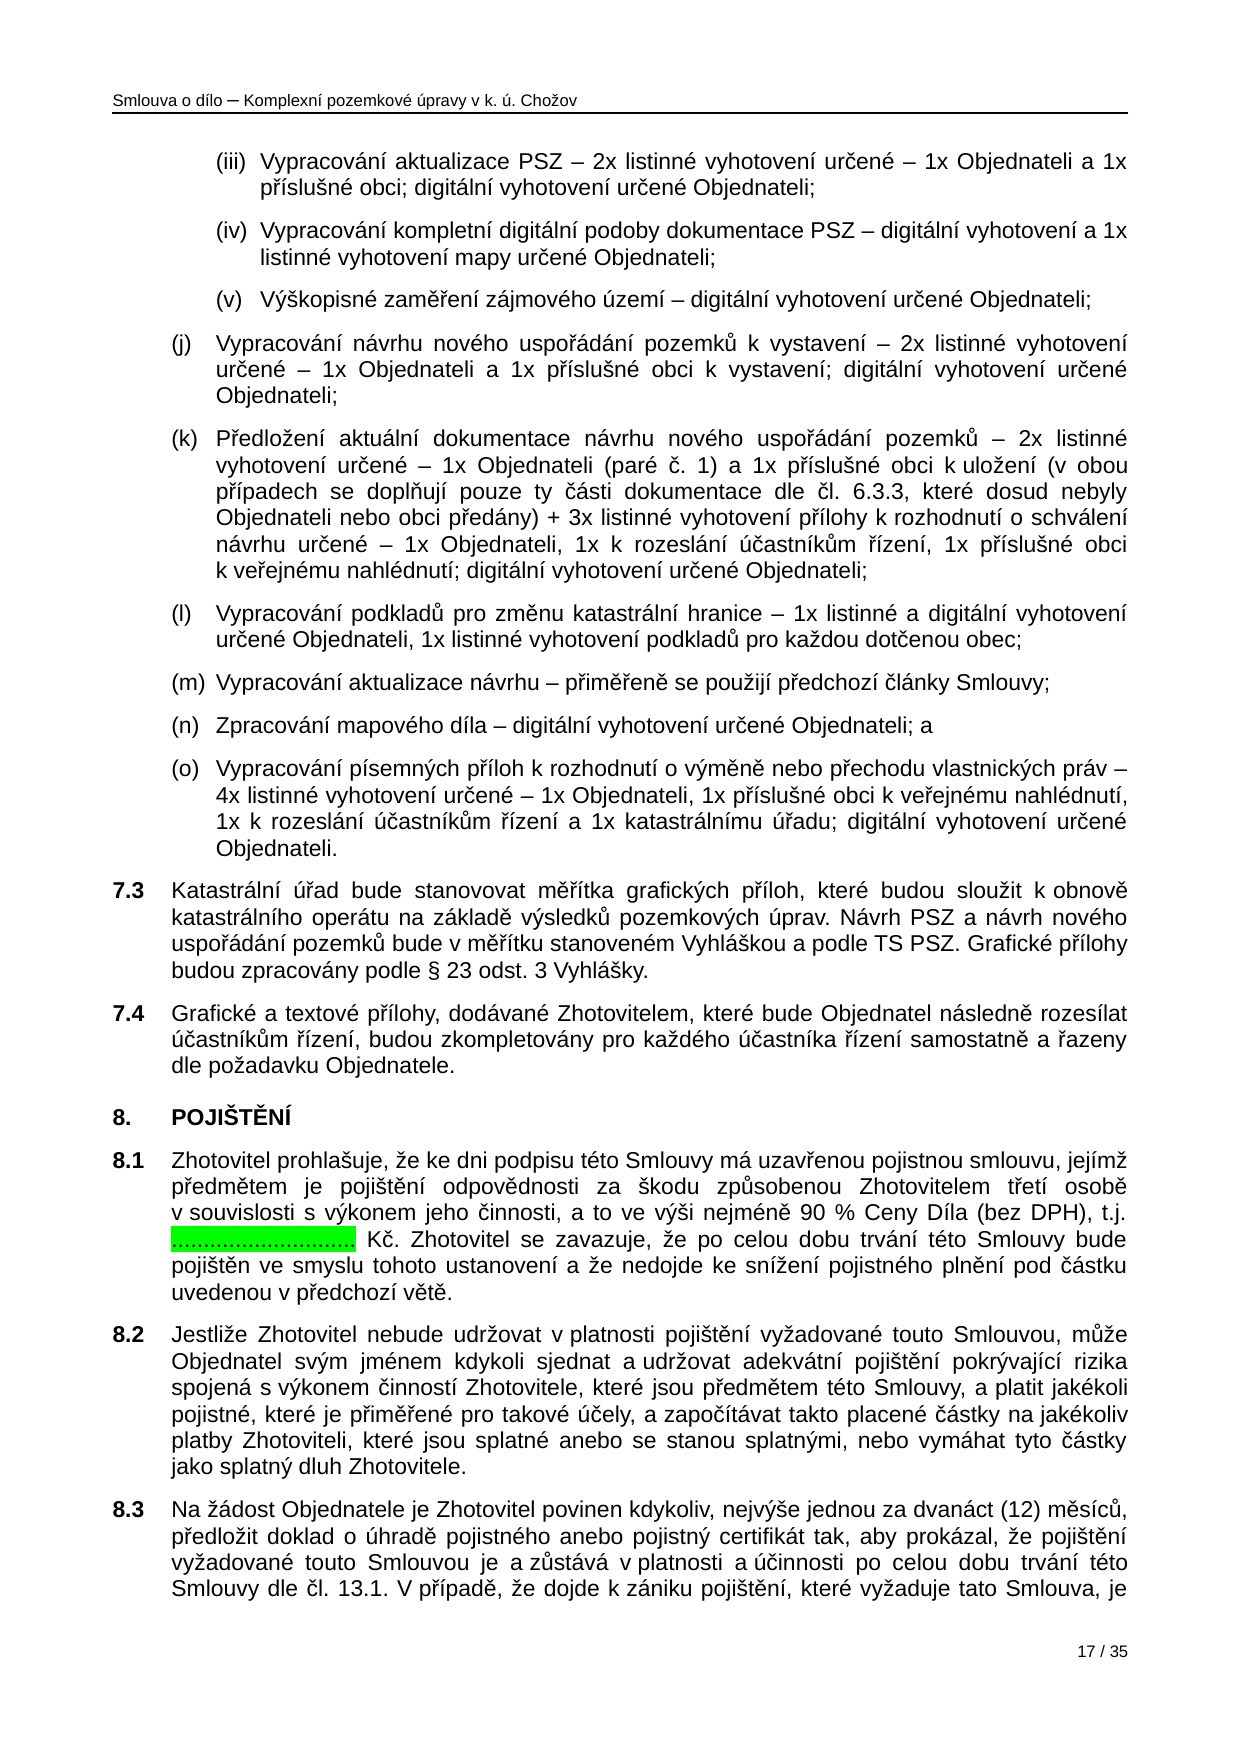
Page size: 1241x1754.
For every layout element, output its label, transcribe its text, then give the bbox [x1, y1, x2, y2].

list Vypracování aktualizace návrhu – přiměřeně se použijí předchozí články Smlouvy; [171, 669, 1128, 696]
list Výškopisné zaměření zájmového území – digitální vyhotovení určené Objednateli; [216, 286, 1128, 313]
list Vypracování písemných příloh k rozhodnutí o výměně nebo přechodu vlastnických práv – 4x listinné vyhotovení určené – 1x Objednateli, 1x příslušné obci k veřejnému nahlédnutí, 1x k rozeslání účastníkům řízení a 1x katastrálnímu úřadu; digitální vyhotovení určené Objednateli. [171, 755, 1128, 861]
text Jestliže Zhotovitel nebude udržovat v platnosti pojištění vyžadované touto Smlouvou, může Objednatel svým jménem kdykoli sjednat a udržovat adekvátní pojištění pokrývající rizika spojená s výkonem činností Zhotovitele, které jsou předmětem této Smlouvy, a platit jakékoli pojistné, které je přiměřené pro takové účely, a započítávat takto placené částky na jakékoliv platby Zhotoviteli, které jsou splatné anebo se stanou splatnými, nebo vymáhat tyto částky jako splatný dluh Zhotovitele. [112, 1321, 1128, 1479]
list Vypracování podkladů pro změnu katastrální hranice – 1x listinné a digitální vyhotovení určené Objednateli, 1x listinné vyhotovení podkladů pro každou dotčenou obec; [171, 600, 1128, 653]
list Vypracování návrhu nového uspořádání pozemků k vystavení – 2x listinné vyhotovení určené – 1x Objednateli a 1x příslušné obci k vystavení; digitální vyhotovení určené Objednateli; [171, 329, 1128, 408]
text Grafické a textové přílohy, dodávané Zhotovitelem, které bude Objednatel následně rozesílat účastníkům řízení, budou zkompletovány pro každého účastníka řízení samostatně a řazeny dle požadavku Objednatele. [112, 999, 1128, 1079]
text Katastrální úřad bude stanovovat měřítka grafických příloh, které budou sloužit k obnově katastrálního operátu na základě výsledků pozemkových úprav. Návrh PSZ a návrh nového uspořádání pozemků bude v měřítku stanoveném Vyhláškou a podle TS PSZ. Grafické přílohy budou zpracovány podle § 23 odst. 3 Vyhlášky. [112, 877, 1128, 983]
text Zhotovitel prohlašuje, že ke dni podpisu této Smlouvy má uzavřenou pojistnou smlouvu, jejímž předmětem je pojištění odpovědnosti za škodu způsobenou Zhotovitelem třetí osobě v souvislosti s výkonem jeho činnosti, a to ve výši nejméně 90 % Ceny Díla (bez DPH), t.j. ............................. Kč. Zhotovitel se zavazuje, že po celou dobu trvání této Smlouvy bude pojištěn ve smyslu tohoto ustanovení a že nedojde ke snížení pojistného plnění pod částku uvedenou v předchozí větě. [112, 1147, 1128, 1305]
list Vypracování kompletní digitální podoby dokumentace PSZ – digitální vyhotovení a 1x listinné vyhotovení mapy určené Objednateli; [216, 217, 1128, 270]
list Předložení aktuální dokumentace návrhu nového uspořádání pozemků – 2x listinné vyhotovení určené – 1x Objednateli (paré č. 1) a 1x příslušné obci k uložení (v obou případech se doplňují pouze ty části dokumentace dle čl. 6.3.3, které dosud nebyly Objednateli nebo obci předány) + 3x listinné vyhotovení přílohy k rozhodnutí o schválení návrhu určené – 1x Objednateli, 1x k rozeslání účastníkům řízení, 1x příslušné obci k veřejnému nahlédnutí; digitální vyhotovení určené Objednateli; [171, 425, 1128, 583]
text Pojištění [112, 1104, 1128, 1130]
list Zpracování mapového díla – digitální vyhotovení určené Objednateli; a [171, 712, 1128, 739]
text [112, 1496, 1128, 1602]
list Vypracování aktualizace PSZ – 2x listinné vyhotovení určené – 1x Objednateli a 1x příslušné obci; digitální vyhotovení určené Objednateli; [216, 148, 1128, 200]
